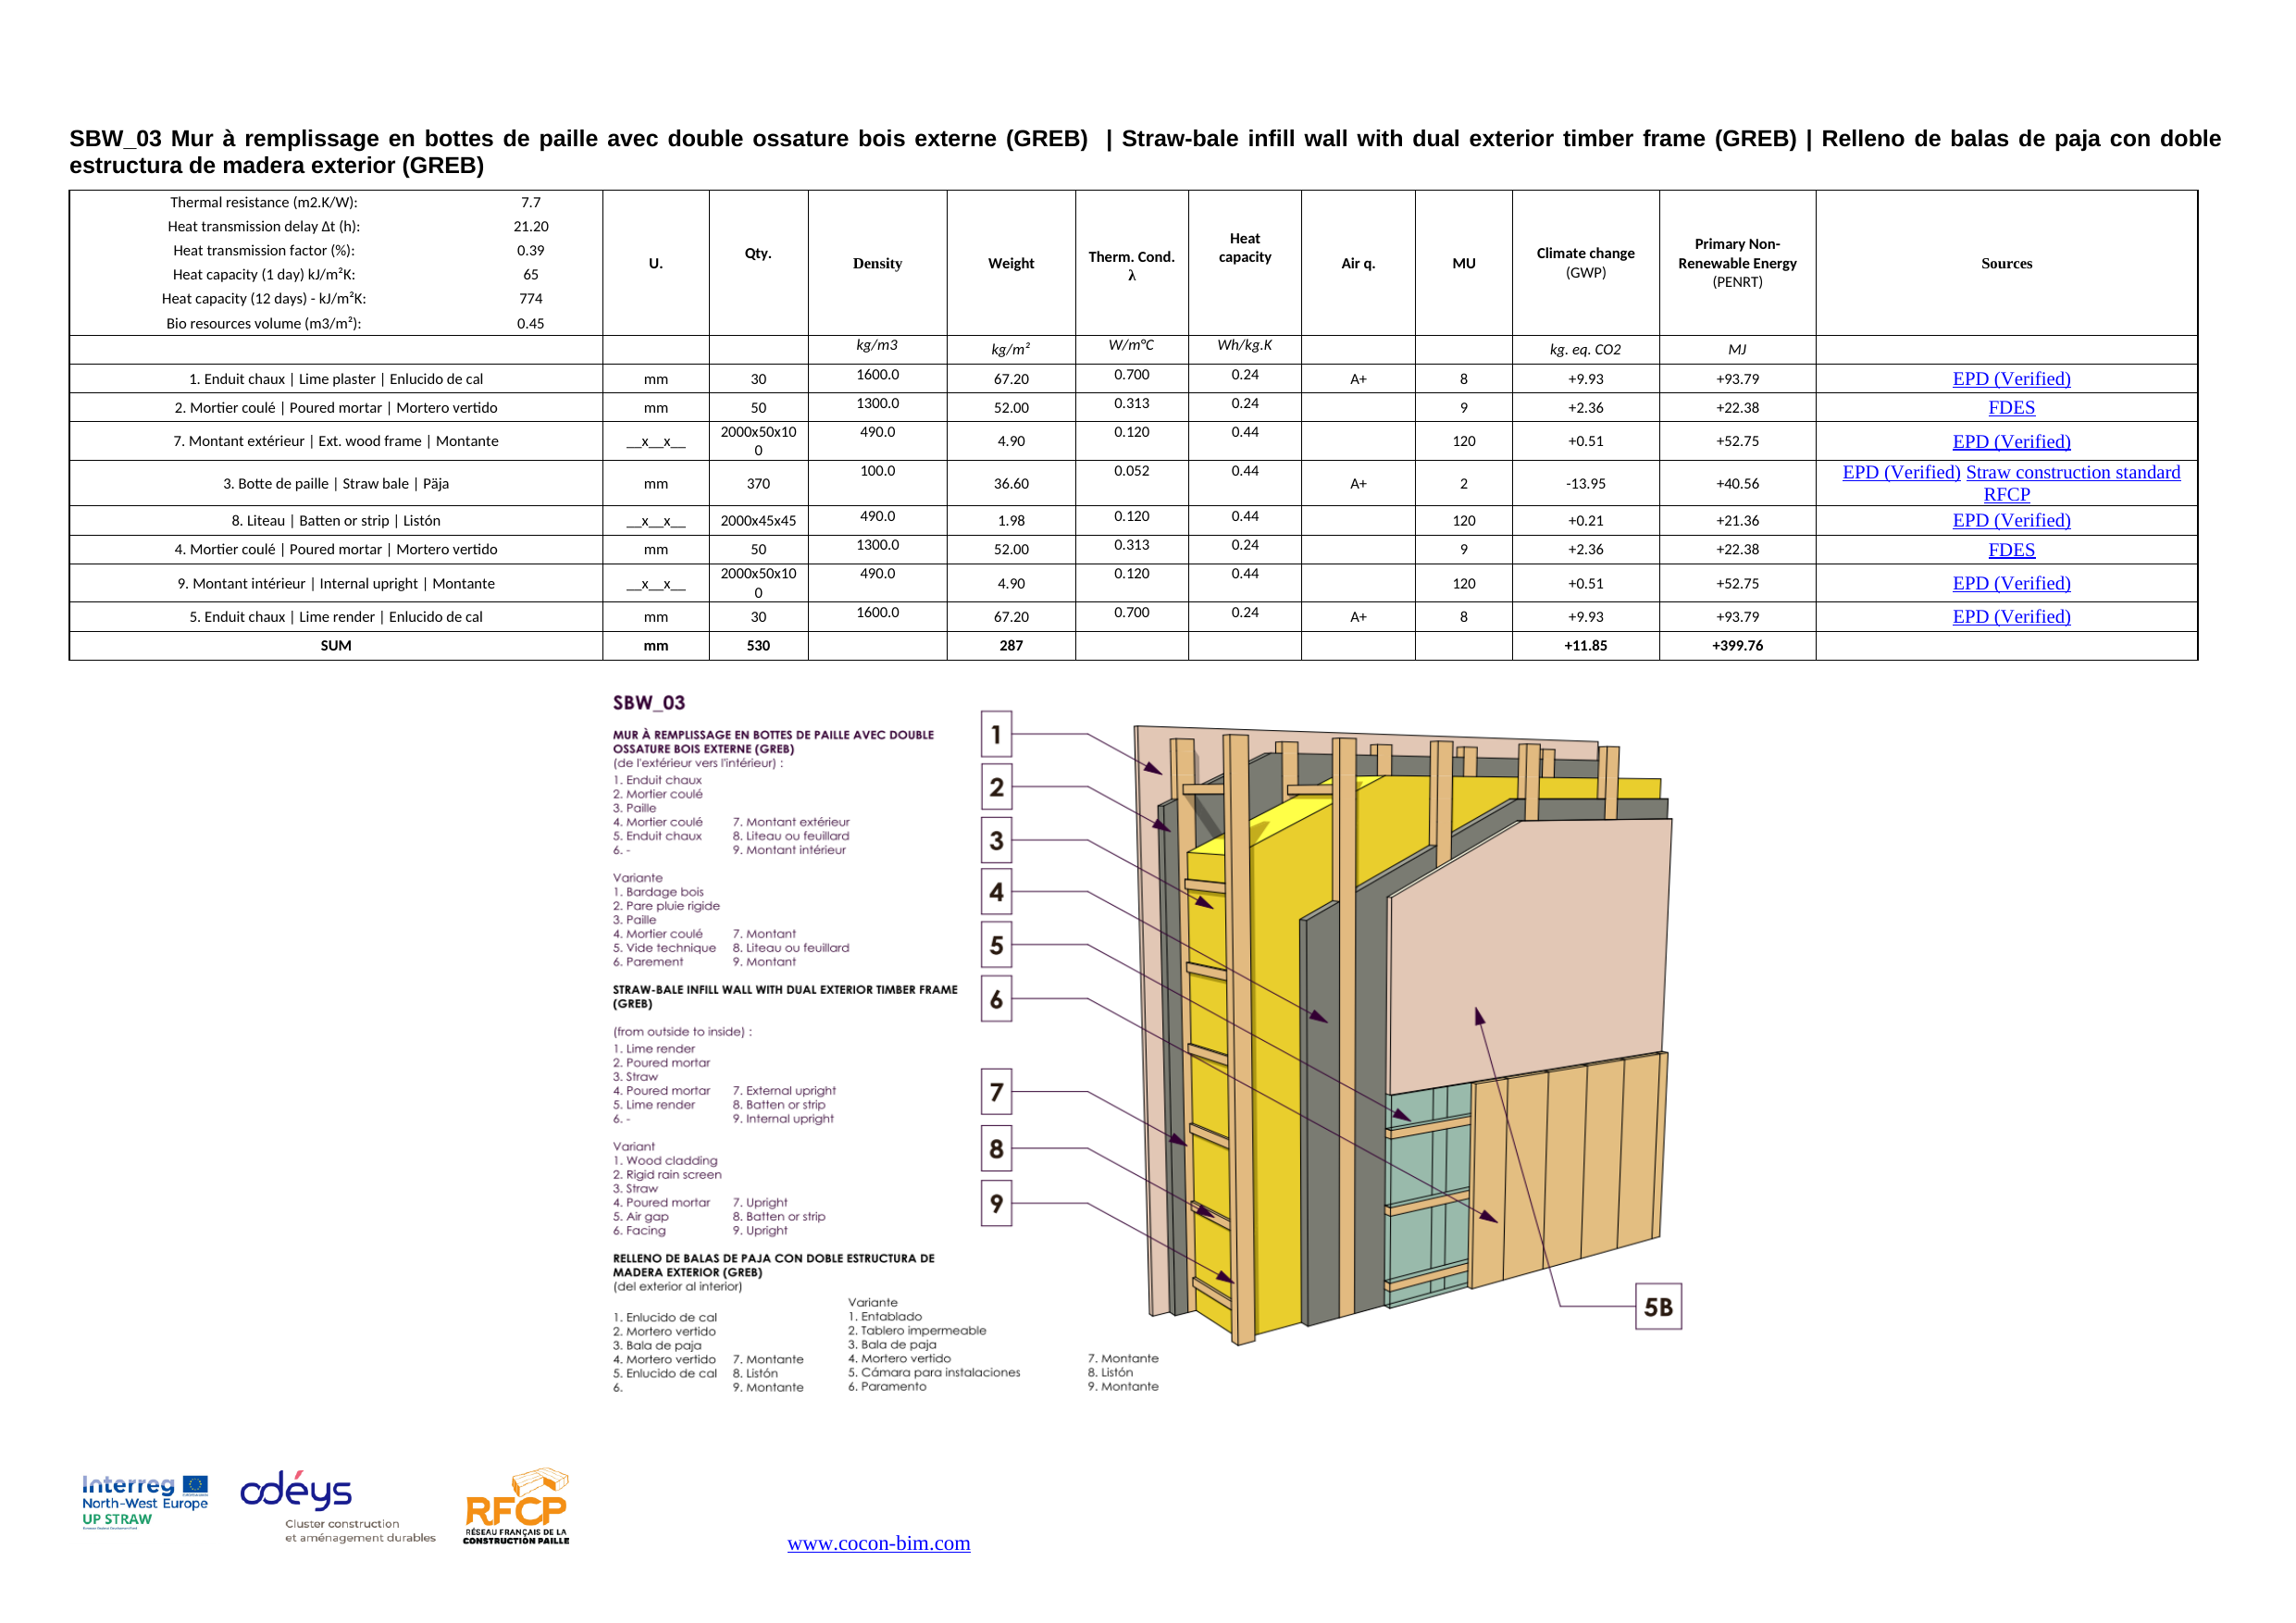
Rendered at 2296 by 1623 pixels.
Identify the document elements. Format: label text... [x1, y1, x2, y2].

table_cell 3. Botte de paille | Straw bale | Päja [70, 461, 602, 505]
table_cell Heat transmission delay ∆t (h): [70, 214, 459, 238]
table_cell 0.120 [1076, 422, 1188, 460]
picture [69, 1465, 586, 1551]
table_cell 100.0 [809, 461, 947, 505]
table_cell mm [603, 365, 709, 392]
table_cell 0.313 [1076, 393, 1188, 421]
table_cell 1300.0 [809, 536, 947, 564]
table_cell A+ [1302, 365, 1415, 392]
table_cell 0.120 [1076, 564, 1188, 601]
table_cell 120 [1416, 564, 1512, 601]
table_cell 2000x45x45 [710, 506, 808, 534]
table_cell __x__x__ [603, 564, 709, 601]
table_cell 1600.0 [809, 365, 947, 392]
table_cell 4.90 [948, 564, 1075, 601]
table_cell 2 [1416, 461, 1512, 505]
table_cell +0.21 [1513, 506, 1659, 534]
table_cell 4. Mortier coulé | Poured mortar | Mortero vertido [70, 536, 602, 564]
table_header U. [603, 191, 709, 335]
table_cell [70, 336, 602, 364]
table_cell Wh/kg.K [1189, 336, 1301, 364]
table_cell 0.313 [1076, 536, 1188, 564]
table_cell A+ [1302, 461, 1415, 505]
table_cell 30 [710, 365, 808, 392]
table_cell +9.93 [1513, 365, 1659, 392]
table_cell 370 [710, 461, 808, 505]
table_cell 1. Enduit chaux | Lime plaster | Enlucido de cal [70, 365, 602, 392]
table_cell +399.76 [1660, 632, 1816, 660]
table_cell 9 [1416, 536, 1512, 564]
table_cell 36.60 [948, 461, 1075, 505]
table_header Therm. Cond. λ [1076, 191, 1188, 335]
table_cell 8. Liteau | Batten or strip | Listón [70, 506, 602, 534]
table_header Air q. [1302, 191, 1415, 335]
table_cell kg/m² [948, 336, 1075, 364]
table_cell 8 [1416, 365, 1512, 392]
table_cell [1817, 336, 2197, 364]
table_cell kg. eq. CO2 [1513, 336, 1659, 364]
table_cell 9. Montant intérieur | Internal upright | Montante [70, 564, 602, 601]
table_cell 67.20 [948, 602, 1075, 631]
table_cell +22.38 [1660, 393, 1816, 421]
table_cell Heat transmission factor (%): [70, 239, 459, 262]
table_cell 52.00 [948, 536, 1075, 564]
table_header 7.7 [459, 191, 602, 214]
table_cell Heat capacity (12 days) - kJ/m²K: [70, 287, 459, 311]
table_cell 9 [1416, 393, 1512, 421]
table_cell [1302, 336, 1415, 364]
table_header Density [809, 191, 947, 335]
table_cell 0.44 [1189, 422, 1301, 460]
table_cell 0.700 [1076, 602, 1188, 631]
table_header Thermal resistance (m2.K/W): [70, 191, 459, 214]
table_cell +9.93 [1513, 602, 1659, 631]
table_cell EPD (Verified) [1817, 506, 2197, 534]
table_cell 7. Montant extérieur | Ext. wood frame | Montante [70, 422, 602, 460]
table_cell FDES [1817, 393, 2197, 421]
table_cell EPD (Verified) [1817, 365, 2197, 392]
table_cell 120 [1416, 506, 1512, 534]
table_cell FDES [1817, 536, 2197, 564]
table_cell W/m°C [1076, 336, 1188, 364]
table_cell +2.36 [1513, 536, 1659, 564]
table_cell __x__x__ [603, 506, 709, 534]
table_cell [1817, 632, 2197, 660]
picture [601, 682, 1694, 1399]
table_cell 2000x50x100 [710, 422, 808, 460]
table_cell 774 [459, 287, 602, 311]
table_cell Bio resources volume (m3/m²): [70, 311, 459, 335]
table_cell 0.24 [1189, 602, 1301, 631]
table_cell mm [603, 393, 709, 421]
table_header Weight [948, 191, 1075, 335]
table_cell 120 [1416, 422, 1512, 460]
table_cell [1302, 393, 1415, 421]
table_cell 1.98 [948, 506, 1075, 534]
table_cell [809, 632, 947, 660]
table_cell MJ [1660, 336, 1816, 364]
table_cell A+ [1302, 602, 1415, 631]
table_cell +21.36 [1660, 506, 1816, 534]
table_cell +93.79 [1660, 365, 1816, 392]
table_cell mm [603, 461, 709, 505]
table_cell 0.24 [1189, 393, 1301, 421]
table_cell 0.24 [1189, 365, 1301, 392]
table_cell [1302, 536, 1415, 564]
table_cell 2000x50x100 [710, 564, 808, 601]
table_cell +52.75 [1660, 422, 1816, 460]
table_cell +0.51 [1513, 564, 1659, 601]
table_cell +22.38 [1660, 536, 1816, 564]
table_cell [1416, 336, 1512, 364]
table_cell mm [603, 632, 709, 660]
table_cell kg/m3 [809, 336, 947, 364]
table_cell [1302, 564, 1415, 601]
table_cell EPD (Verified) Straw construction standard RFCP [1817, 461, 2197, 505]
table_cell EPD (Verified) [1817, 564, 2197, 601]
table_cell [1416, 632, 1512, 660]
table_cell 50 [710, 393, 808, 421]
table_cell -13.95 [1513, 461, 1659, 505]
table_cell [1302, 506, 1415, 534]
table_cell +40.56 [1660, 461, 1816, 505]
table_cell 2. Mortier coulé | Poured mortar | Mortero vertido [70, 393, 602, 421]
table_cell [1076, 632, 1188, 660]
table_header Primary Non-Renewable Energy (PENRT) [1660, 191, 1816, 335]
subtitle SBW_03 Mur à remplissage en bottes de paille avec double ossature bois externe (GREB) | Straw-bale infill wall with dual exterior timber frame (GREB) | Relleno de balas de paja con doble estructura de madera exterior (GREB) [69, 125, 2226, 179]
table_header [69, 661, 2227, 1398]
table_cell 1300.0 [809, 393, 947, 421]
table_cell 21.20 [459, 214, 602, 238]
table_header MU [1416, 191, 1512, 335]
table_cell EPD (Verified) [1817, 602, 2197, 631]
table_cell 490.0 [809, 506, 947, 534]
table_cell [710, 336, 808, 364]
table_cell mm [603, 536, 709, 564]
table_cell 0.44 [1189, 461, 1301, 505]
table_cell 287 [948, 632, 1075, 660]
table_cell 0.45 [459, 311, 602, 335]
table_cell [603, 336, 709, 364]
table_cell [1189, 632, 1301, 660]
table_cell 30 [710, 602, 808, 631]
table_cell 52.00 [948, 393, 1075, 421]
table_cell [1302, 632, 1415, 660]
table_header Qty. [710, 191, 808, 335]
table_cell 0.700 [1076, 365, 1188, 392]
table_cell EPD (Verified) [1817, 422, 2197, 460]
table_cell 65 [459, 263, 602, 286]
table_cell 0.39 [459, 239, 602, 262]
table_cell __x__x__ [603, 422, 709, 460]
table_cell Heat capacity (1 day) kJ/m²K: [70, 263, 459, 286]
table_cell +93.79 [1660, 602, 1816, 631]
table_cell SUM [70, 632, 602, 660]
table_cell 50 [710, 536, 808, 564]
table_cell 490.0 [809, 564, 947, 601]
table_cell 4.90 [948, 422, 1075, 460]
table_cell [1302, 422, 1415, 460]
table_header Sources [1817, 191, 2197, 335]
table_cell +52.75 [1660, 564, 1816, 601]
table_cell 0.44 [1189, 506, 1301, 534]
table_cell 8 [1416, 602, 1512, 631]
table_header Heat capacity [1189, 191, 1301, 335]
table_cell 0.052 [1076, 461, 1188, 505]
table_header Climate change (GWP) [1513, 191, 1659, 335]
table_cell +2.36 [1513, 393, 1659, 421]
table_cell 530 [710, 632, 808, 660]
table_cell +0.51 [1513, 422, 1659, 460]
table_cell 1600.0 [809, 602, 947, 631]
table_cell 0.44 [1189, 564, 1301, 601]
table_cell 5. Enduit chaux | Lime render | Enlucido de cal [70, 602, 602, 631]
table_cell mm [603, 602, 709, 631]
table_cell 67.20 [948, 365, 1075, 392]
table_cell +11.85 [1513, 632, 1659, 660]
table_cell 0.24 [1189, 536, 1301, 564]
table_cell 0.120 [1076, 506, 1188, 534]
table_cell 490.0 [809, 422, 947, 460]
